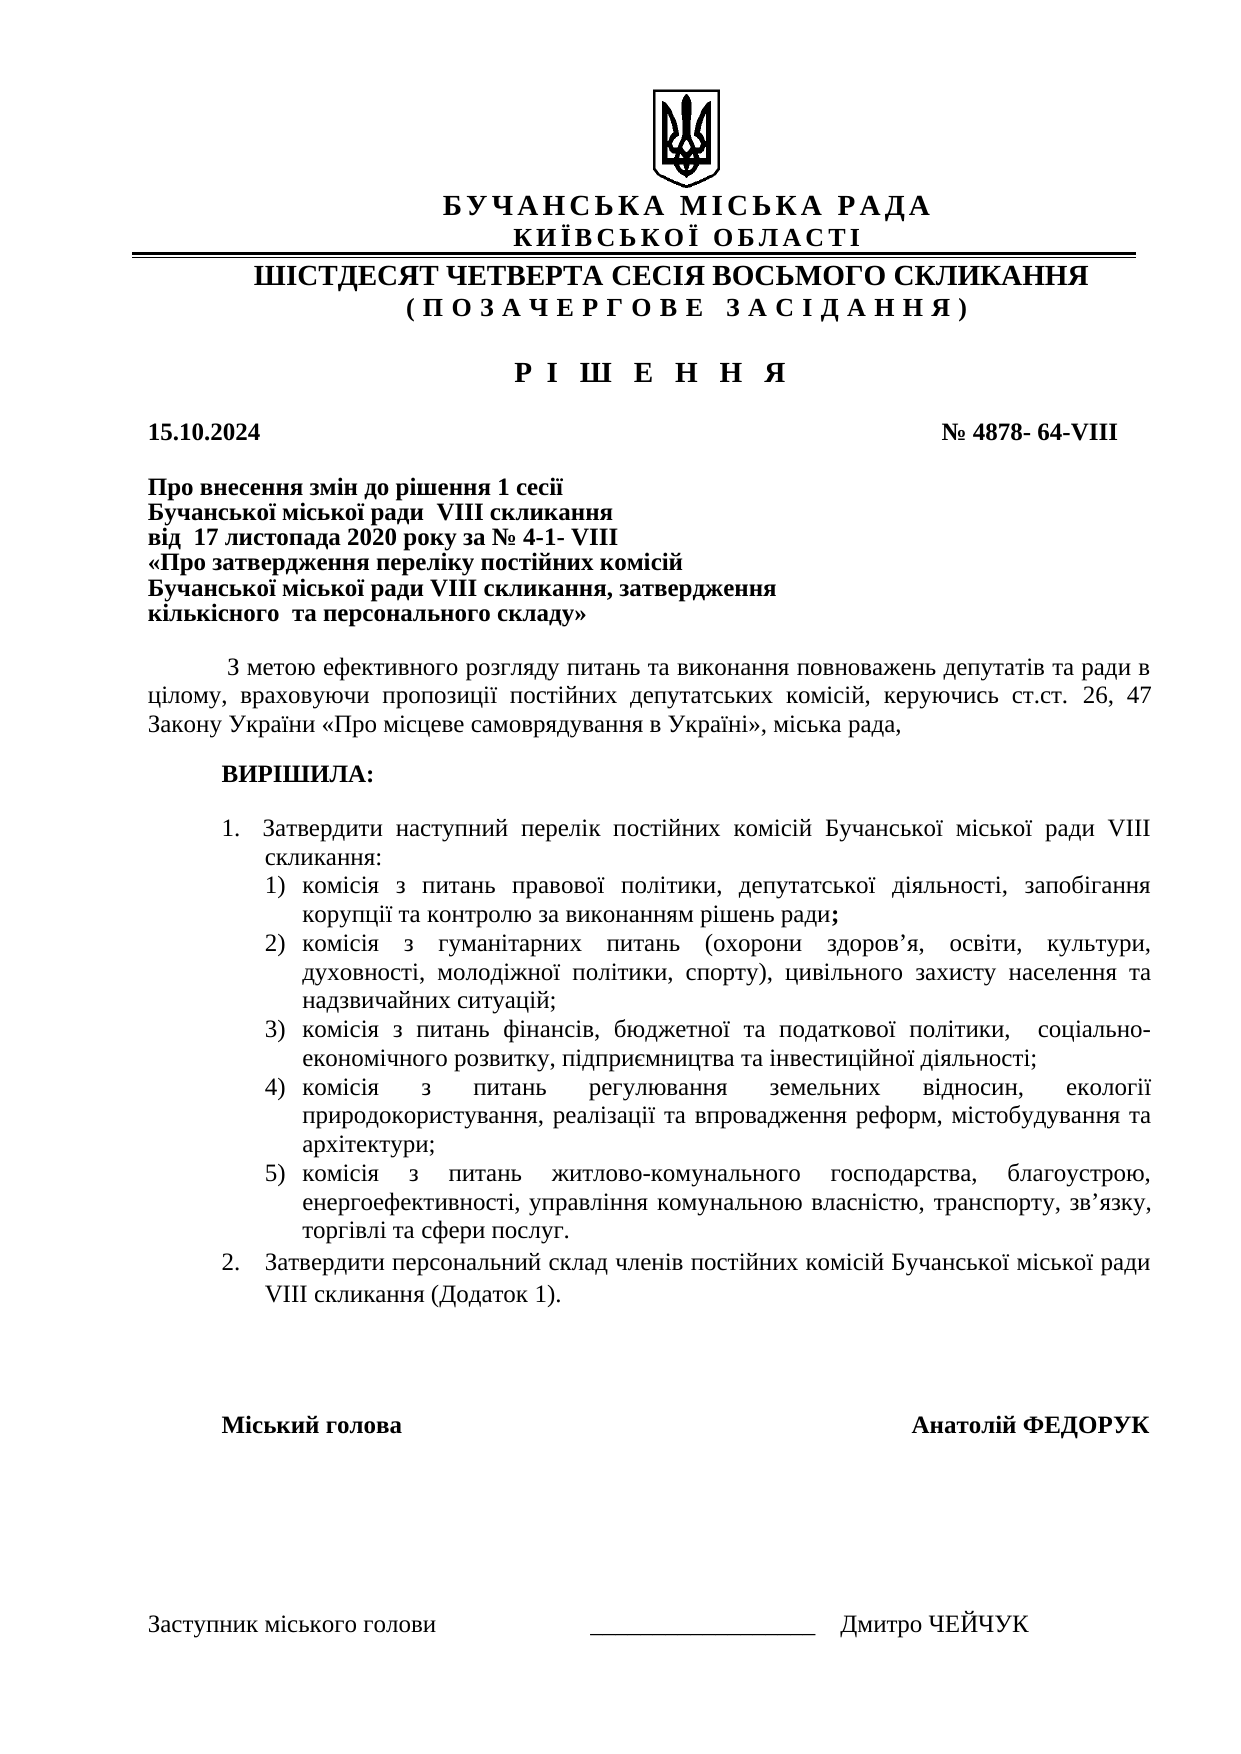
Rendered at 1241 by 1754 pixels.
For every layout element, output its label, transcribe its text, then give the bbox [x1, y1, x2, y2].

text (ПОЗАЧЕРГОВЕ ЗАСІДАННЯ) [148, 292, 1152, 322]
table_header ШІСТДЕСЯТ ЧЕТВЕРТА СЕСІЯ ВОСЬМОГО СКЛИКАННЯ [132, 258, 1136, 292]
list комісія з питань житлово-комунального господарства, благоустрою, енергоефективності, управління комунальною власністю, транспорту, зв’язку, торгівлі та сфери послуг. [264, 1158, 1152, 1244]
text від 17 листопада 2020 року за № 4-1- VІII [148, 526, 1152, 551]
text Бучанської міської ради VІII скликання [148, 500, 1152, 525]
text ВИРІШИЛА: [148, 763, 1152, 788]
text кількісного та персонального складу» [148, 601, 1152, 626]
list комісія з питань фінансів, бюджетної та податкової політики, соціально-економічного розвитку, підприємництва та інвестиційної діяльності; [264, 1014, 1152, 1072]
text З метою ефективного розгляду питань та виконання повноважень депутатів та ради в цілому, враховуючи пропозиції постійних депутатських комісій, керуючись ст.ст. 26, 47 Закону України «Про місцеве самоврядування в Україні», міська рада, [148, 652, 1152, 738]
list Затвердити наступний перелік постійних комісій Бучанської міської ради VIIІ скликання: [221, 813, 1152, 870]
text «Про затвердження переліку постійних комісій [148, 551, 1152, 576]
picture [651, 88, 722, 189]
text Р І Ш Е Н Н Я [148, 355, 1152, 389]
text 15.10.2024 № 4878- 64-VIІІ [148, 417, 1152, 446]
list комісія з питань регулювання земельних відносин, екології природокористування, реалізації та впровадження реформ, містобудування та архітектури; [264, 1072, 1152, 1158]
text Заступник міського голови __________________ Дмитро ЧЕЙЧУК [148, 1609, 1152, 1637]
list комісія з питань правової політики, депутатської діяльності, запобігання корупції та контролю за виконанням рішень ради; [264, 870, 1152, 928]
text Міський голова Анатолій ФЕДОРУК [148, 1410, 1152, 1438]
text БУЧАНСЬКА МІСЬКА РАДА [148, 188, 1152, 222]
list Затвердити персональний склад членів постійних комісій Бучанської міської ради VIII скликання (Додаток 1). [221, 1244, 1152, 1309]
text Бучанської міської ради VIII скликання, затвердження [148, 576, 1152, 601]
text Про внесення змін до рішення 1 сесії [148, 475, 1152, 500]
text КИЇВСЬКОЇ ОБЛАСТІ [148, 222, 1152, 252]
list комісія з гуманітарних питань (охорони здоров’я, освіти, культури, духовності, молодіжної політики, спорту), цивільного захисту населення та надзвичайних ситуацій; [264, 928, 1152, 1014]
